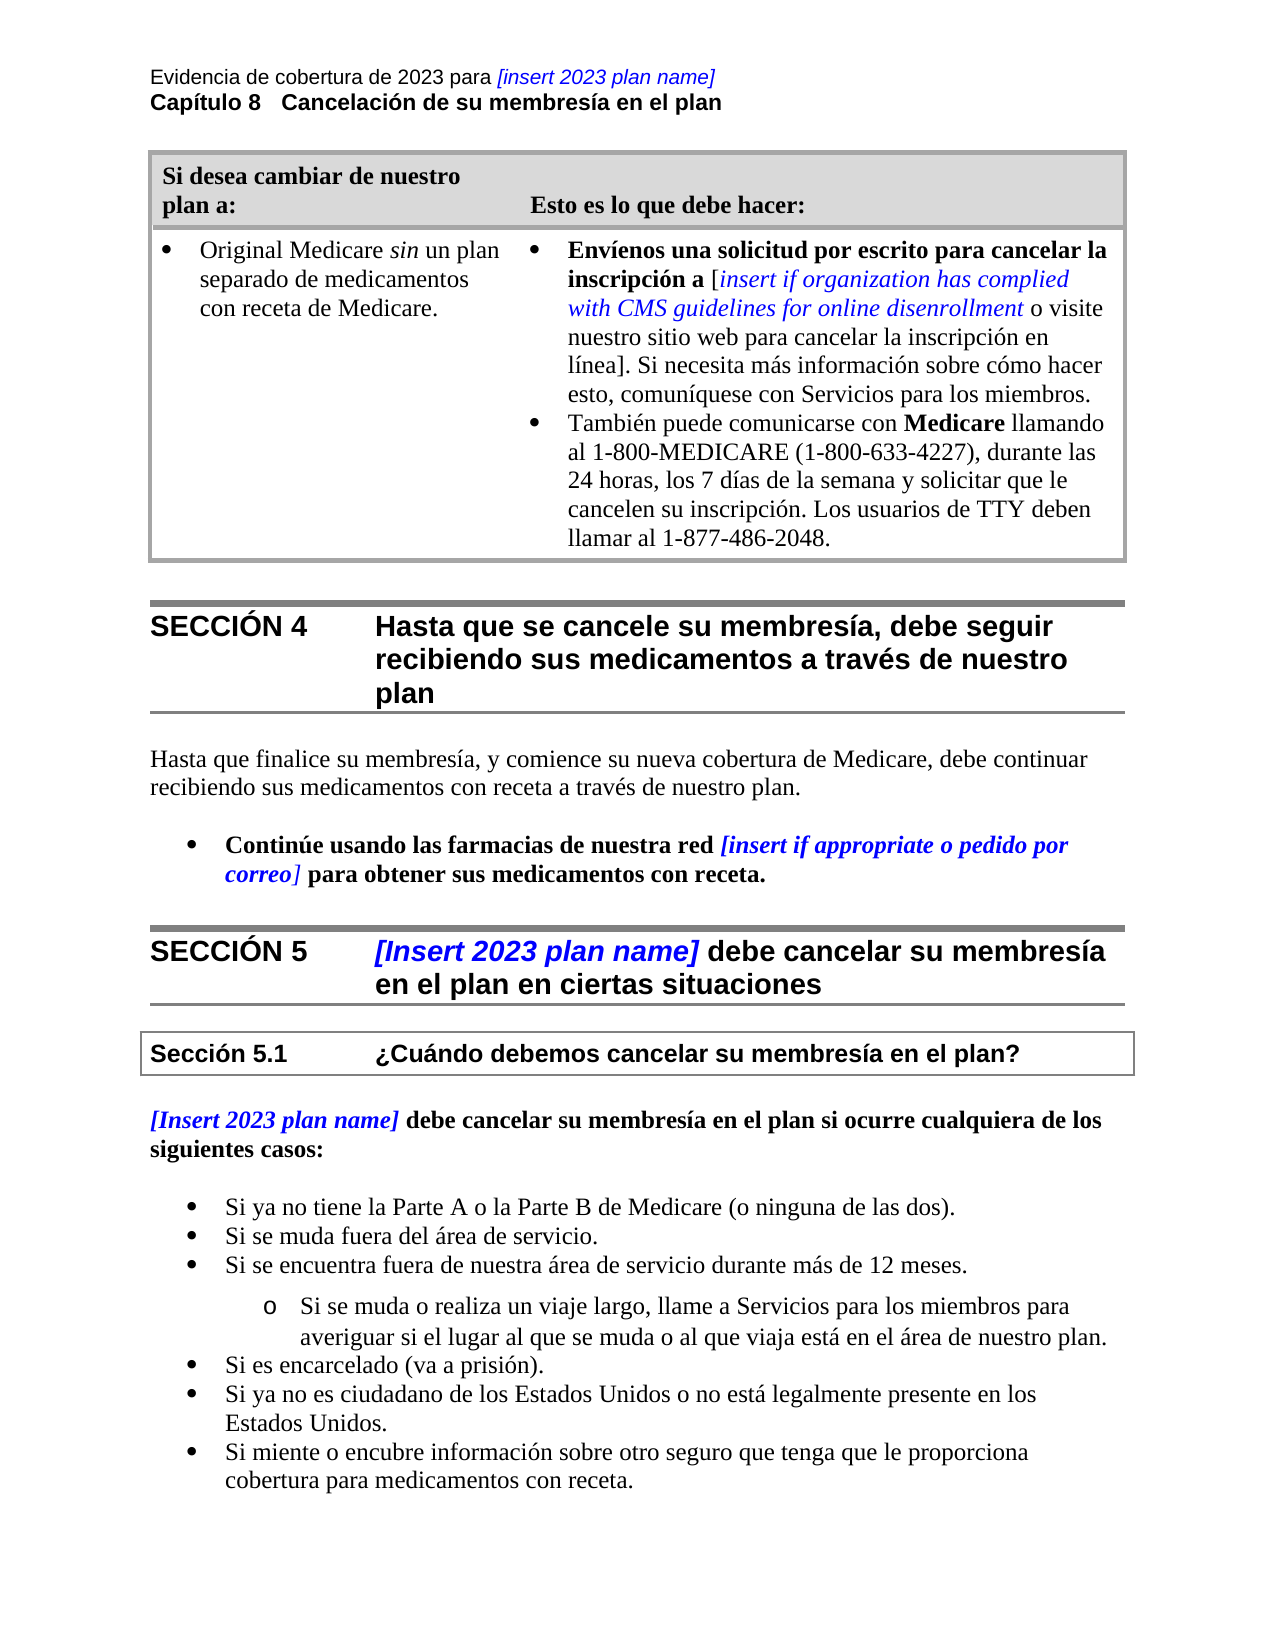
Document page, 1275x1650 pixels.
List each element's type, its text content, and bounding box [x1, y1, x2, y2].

table_header Esto es lo que debe hacer: [518, 155, 1123, 225]
table_cell Original Medicare sin un plan separado de medicamentos con receta de Medicare. [152, 882, 518, 1214]
table_cell Un plan de salud de Medicare. [152, 226, 518, 881]
table_cell Envíenos una solicitud por escrito para cancelar la inscripción a [insert if organization has complied with CMS guidelines for online disenrollment o visite nuestro sitio web para cancelar la inscripción en línea]. Si necesita más información sobre cómo hacer esto, comuníquese con Servicios para los miembros. También puede comunicarse con Medicare llamando al 1-800-MEDICARE (1-800-633-4227), durante las 24 horas, los 7 días de la semana y solicitar que le cancelen su inscripción. Los usuarios de TTY deben llamar al 1-877-486-2048. [518, 885, 1123, 1214]
table_header Si desea cambiar de nuestro plan a: [152, 155, 518, 225]
text Hasta que finalice su membresía, y comience su nueva cobertura de Medicare, debe continuar recibiendo sus medicamentos con receta a través de nuestro plan. [150, 1399, 1125, 1457]
table_cell Inscribirse en el plan de salud de Medicare antes del 7 de diciembre. En la mayoría de los planes de salud de Medicare, automáticamente se cancelará su inscripción en [insert 2023 plan name] cuando comience la cobertura de su nuevo plan. Sin embargo, si elige un plan privado de pago por servicio sin la cobertura para medicamentos de la Parte D, un plan de cuenta de ahorro para gastos médicos de Medicare, o un plan Medicare Cost, puede inscribirse en ese nuevo plan y mantener [insert 2023 plan name] para cobertura para medicamentos. Si desea dejar nuestro plan, debe inscribirse en otro plan de medicamentos con receta de Medicare o solicitar la cancelación de su inscripción. Para solicitar la cancelación de su inscripción, debe enviarnos una solicitud por escrito (póngase en contacto con Servicios para los miembros si necesita más información sobre cómo hacer esto) o ponerse en contacto con Medicare al 1-800-MEDICARE (1-800-633-4227), durante las 24 horas, los 7 días de la semana (los usuarios de TTY deben llamar al 1-877-486-2048). [518, 230, 1123, 881]
subtitle SECCIÓN 4 Hasta que se cancele su membresía, debe seguir recibiendo sus medicamentos a través de nuestro plan [150, 1263, 1125, 1367]
